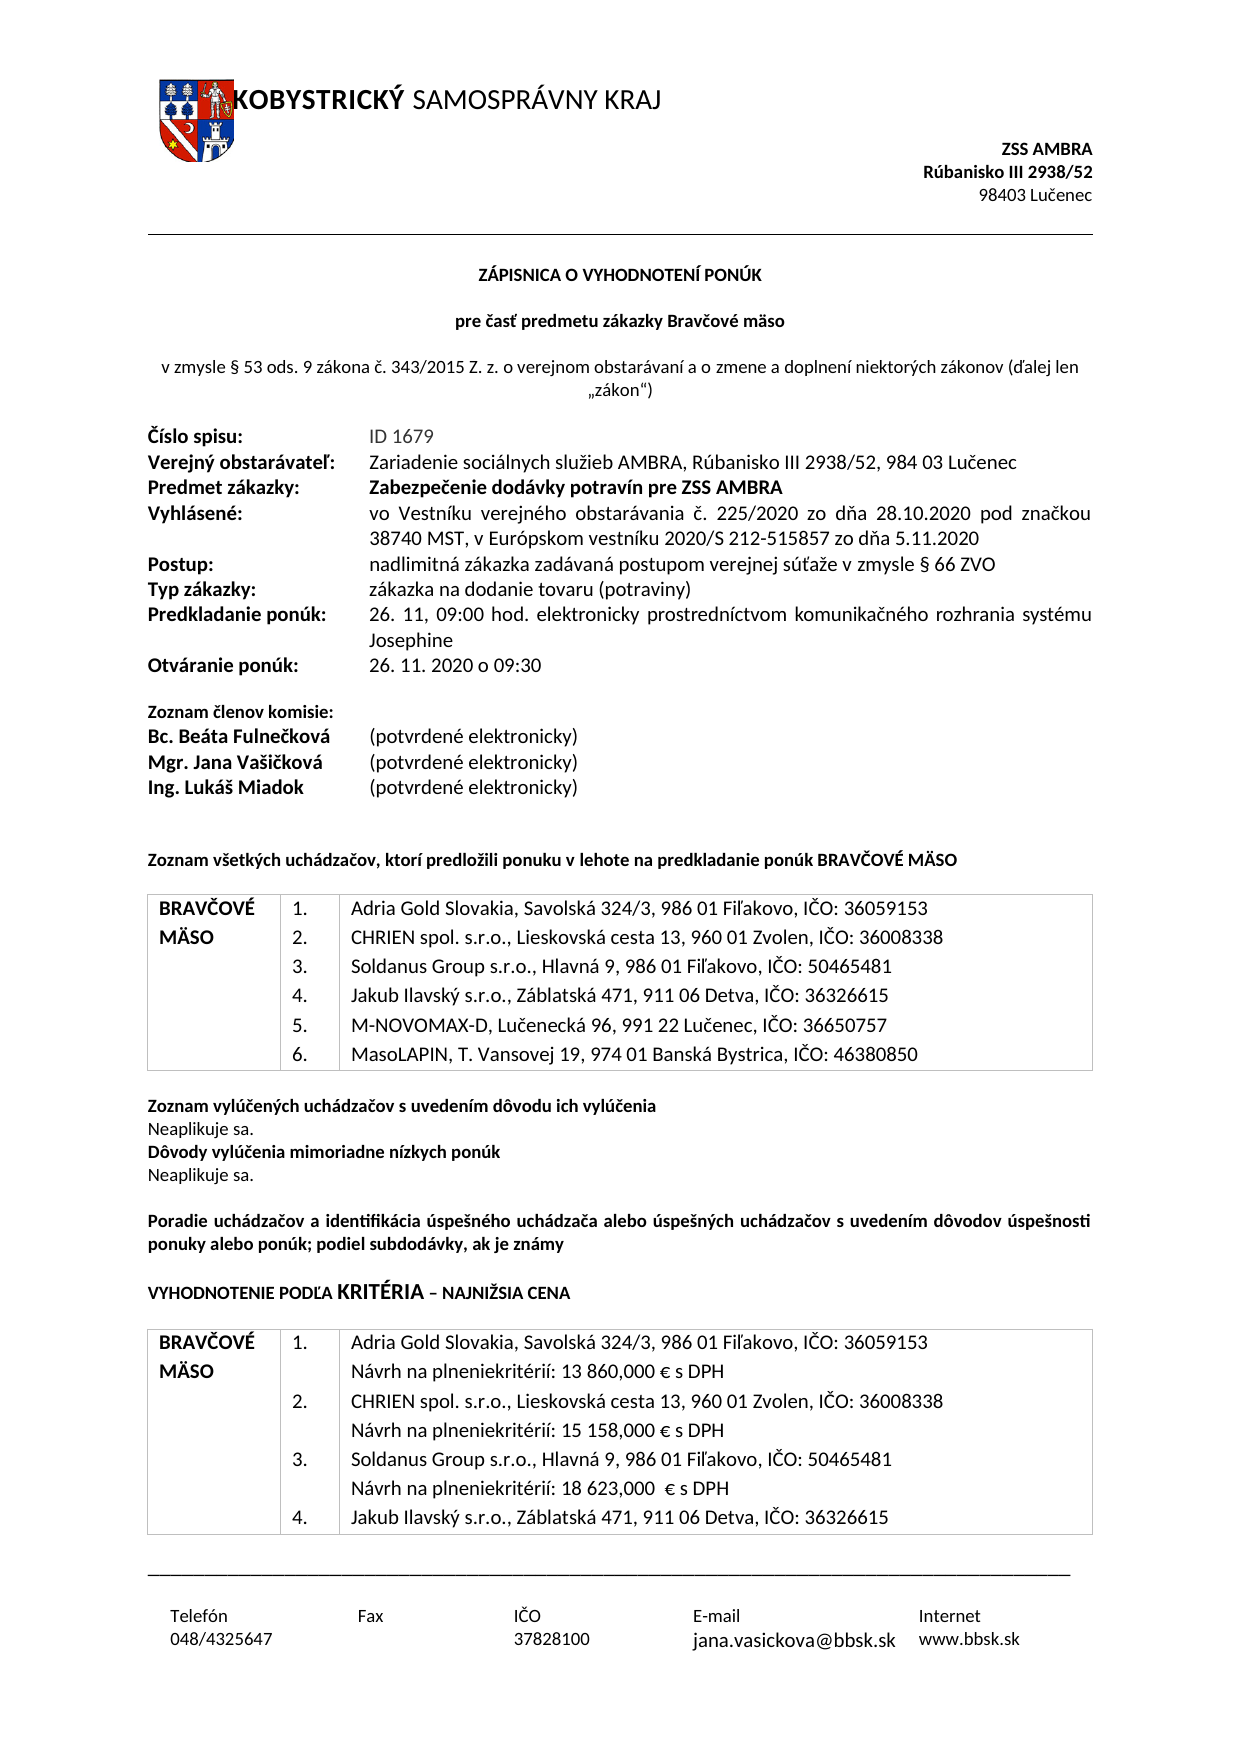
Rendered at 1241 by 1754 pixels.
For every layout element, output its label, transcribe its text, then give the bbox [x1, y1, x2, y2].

text VYHODNOTENIE PODĽA KRITÉRIA – NAJNIŽSIA CENA [148, 1277, 1093, 1306]
table_header BRAVČOVÉ MÄSO [148, 1330, 280, 1534]
text Ing. Lukáš Miadok (potvrdené elektronicky) [148, 774, 1093, 800]
text Zoznam členov komisie: [148, 701, 1093, 724]
text Postup: nadlimitná zákazka zadávaná postupom verejnej súťaže v zmysle § 66 ZVO [148, 551, 1093, 576]
text pre časť predmetu zákazky Bravčové mäso [148, 309, 1093, 332]
text Neaplikuje sa. [148, 1117, 1093, 1140]
text Mgr. Jana Vašičková (potvrdené elektronicky) [148, 749, 1093, 774]
text Verejný obstarávateľ: Zariadenie sociálnych služieb AMBRA, Rúbanisko III 2938/52, 984 03 Lučenec [148, 449, 1093, 474]
text Predkladanie ponúk: 26. 11, 09:00 hod. elektronicky prostredníctvom komunikačného rozhrania systému Josephine [148, 602, 1093, 652]
text Predmet zákazky: Zabezpečenie dodávky potravín pre ZSS AMBRA [148, 474, 1093, 500]
text Neaplikuje sa. [148, 1163, 1093, 1186]
picture [158, 79, 234, 161]
table_header 1. 2. 3. 4. 5. 6. [281, 1330, 339, 1534]
text Číslo spisu: ID 1679 [148, 424, 1093, 449]
text Poradie uchádzačov a identifikácia úspešného uchádzača alebo úspešných uchádzačov s uvedením dôvodov úspešnosti ponuky alebo ponúk; podiel subdodávky, ak je známy [148, 1209, 1093, 1254]
text Vyhlásené: vo Vestníku verejného obstarávania č. 225/2020 zo dňa 28.10.2020 pod značkou 38740 MST, v Európskom vestníku 2020/S 212-515857 zo dňa 5.11.2020 [148, 500, 1093, 551]
table_header BRAVČOVÉ MÄSO [148, 895, 280, 1070]
text Typ zákazky: zákazka na dodanie tovaru (potraviny) [148, 576, 1093, 602]
text ZÁPISNICA O VYHODNOTENÍ PONÚK [148, 263, 1093, 286]
text Zoznam vylúčených uchádzačov s uvedením dôvodu ich vylúčenia [148, 1094, 1093, 1117]
text v zmysle § 53 ods. 9 zákona č. 343/2015 Z. z. o verejnom obstarávaní a o zmene a doplnení niektorých zákonov (ďalej len „zákon“) [148, 355, 1093, 401]
text Bc. Beáta Fulnečková (potvrdené elektronicky) [148, 724, 1093, 749]
text Zoznam všetkých uchádzačov, ktorí predložili ponuku v lehote na predkladanie ponúk BRAVČOVÉ MÄSO [148, 848, 1093, 871]
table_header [340, 1330, 1092, 1534]
table_header Adria Gold Slovakia, Savolská 324/3, 986 01 Fiľakovo, IČO: 36059153 CHRIEN spol. s.r.o., Lieskovská cesta 13, 960 01 Zvolen, IČO: 36008338 Soldanus Group s.r.o., Hlavná 9, 986 01 Fiľakovo, IČO: 50465481 Jakub Ilavský s.r.o., Záblatská 471, 911 06 Detva, IČO: 36326615 M-NOVOMAX-D, Lučenecká 96, 991 22 Lučenec, IČO: 36650757 MasoLAPIN, T. Vansovej 19, 974 01 Banská Bystrica, IČO: 46380850 [340, 895, 1092, 1070]
table_header 1. 2. 3. 4. 5. 6. [281, 895, 339, 1070]
text Dôvody vylúčenia mimoriadne nízkych ponúk [148, 1140, 1093, 1163]
text Otváranie ponúk: 26. 11. 2020 o 09:30 [148, 652, 1093, 678]
